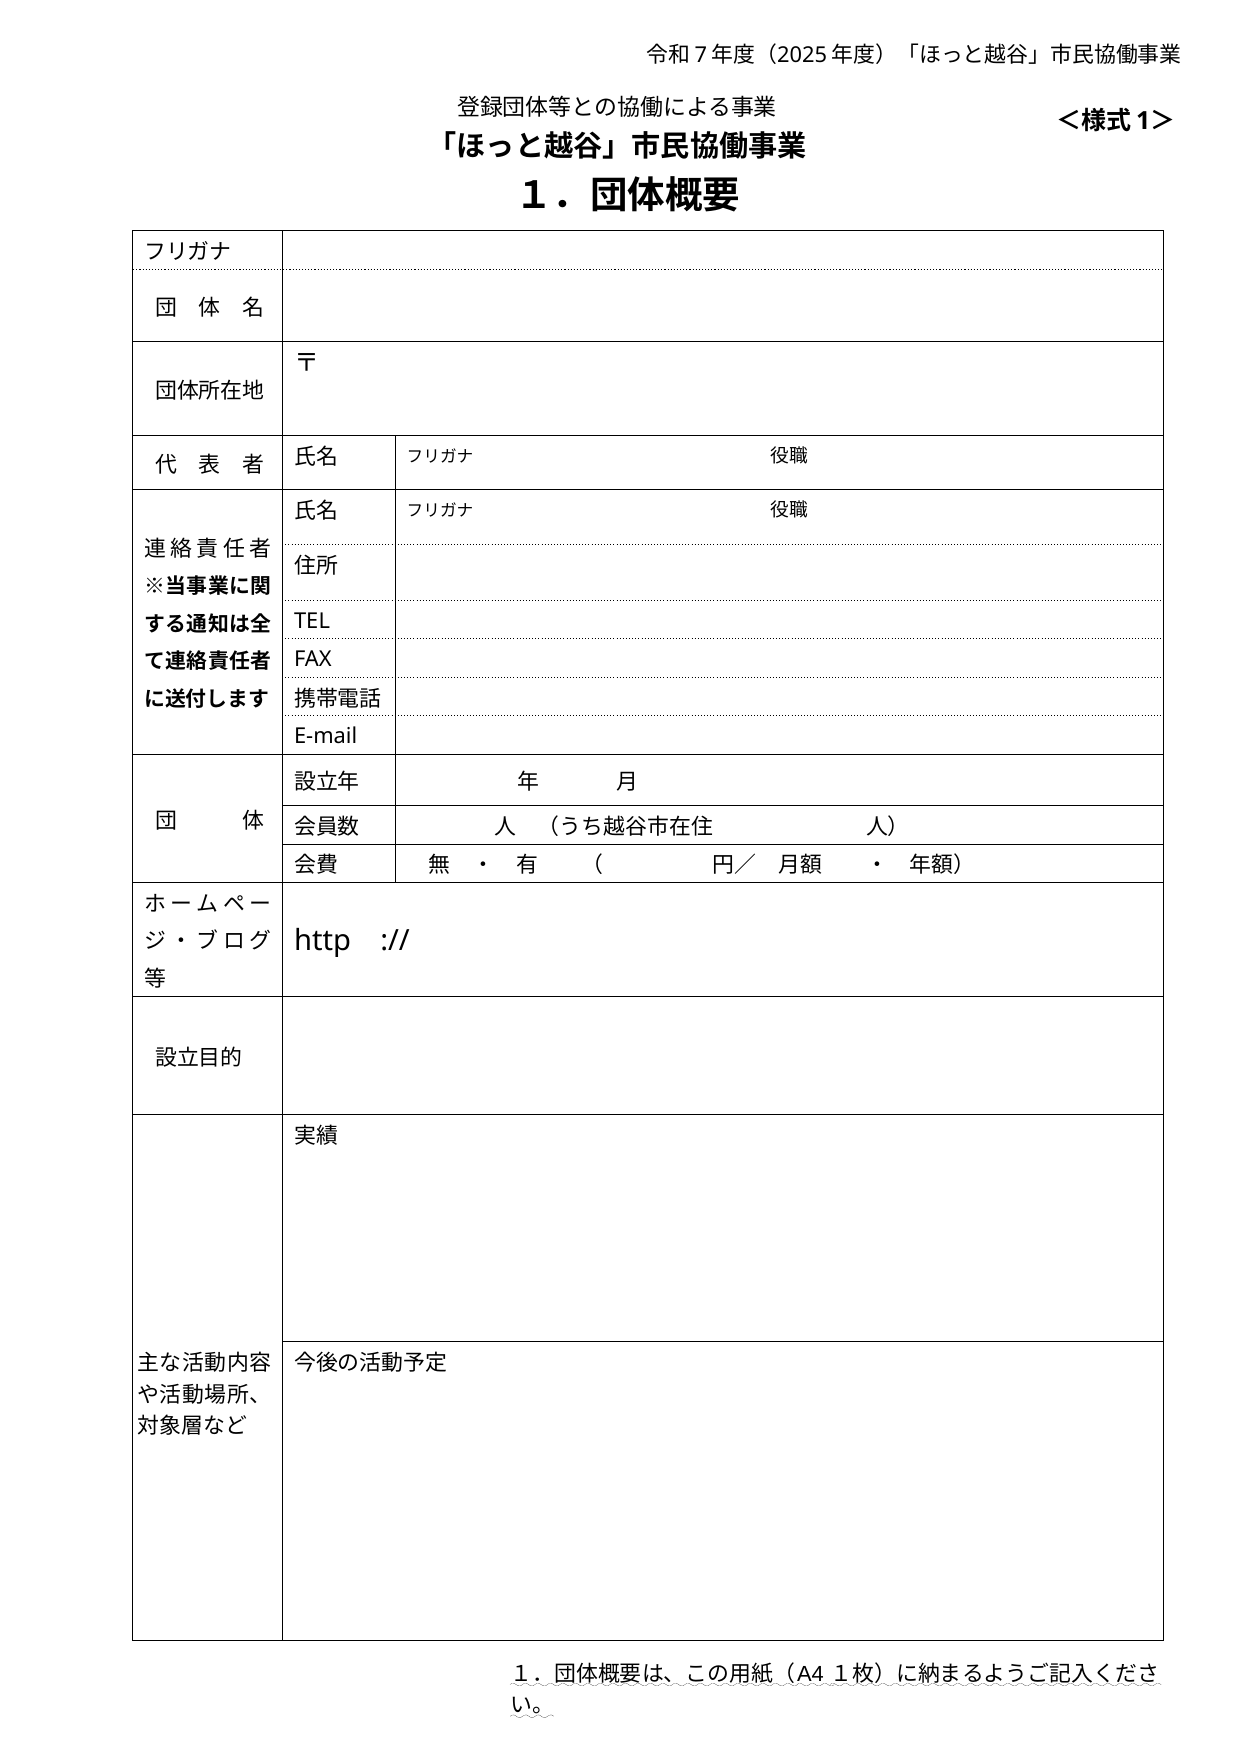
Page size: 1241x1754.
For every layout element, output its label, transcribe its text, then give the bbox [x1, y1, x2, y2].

table_cell 氏名 [283, 436, 395, 489]
table_cell [396, 600, 1163, 638]
table_cell [283, 997, 1163, 1114]
table_cell 団 体 [133, 755, 282, 882]
table_cell 携帯電話 [283, 677, 395, 715]
table_cell 代 表 者 [133, 436, 282, 489]
table_cell 住所 [283, 544, 395, 600]
table_cell [396, 715, 1163, 754]
table_cell FAX [283, 638, 395, 677]
text １．団体概要 [177, 155, 1181, 230]
table_cell TEL [283, 600, 395, 638]
table_cell 氏名 [283, 490, 395, 544]
table_cell 年 月 [396, 755, 1163, 805]
table_cell 無 ・ 有 （ 円／ 月額 ・ 年額） [396, 845, 1163, 882]
table_header [283, 231, 1163, 269]
table_cell 団 体 名 [133, 269, 282, 341]
table_cell http :// [283, 883, 1163, 996]
table_cell 実績 [283, 1115, 1163, 1341]
table_cell E-mail [283, 715, 395, 754]
table_cell 会員数 [283, 806, 395, 843]
table_cell ホームページ・ブログ等 [133, 883, 282, 996]
table_cell フリガナ 役職 [396, 490, 1163, 544]
table_cell 人 （うち越谷市在住 人） [396, 806, 1163, 843]
table_cell 今後の活動予定 [283, 1342, 1163, 1640]
table_cell [396, 677, 1163, 715]
table_cell 団体所在地 [133, 342, 282, 435]
table_cell [396, 638, 1163, 677]
table_cell フリガナ 役職 [396, 436, 1163, 489]
table_cell [283, 269, 1163, 341]
table_cell 設立目的 [133, 997, 282, 1114]
table_header フリガナ [133, 231, 282, 269]
table_cell 会費 [283, 845, 395, 882]
table_cell [396, 544, 1163, 600]
table_cell 主な活動内容や活動場所、対象層など [133, 1115, 282, 1640]
table_cell 連絡責任者※当事業に関する通知は全て連絡責任者に送付します [133, 490, 282, 754]
table_cell 〒 [283, 342, 1163, 435]
table_cell 設立年 [283, 755, 395, 805]
